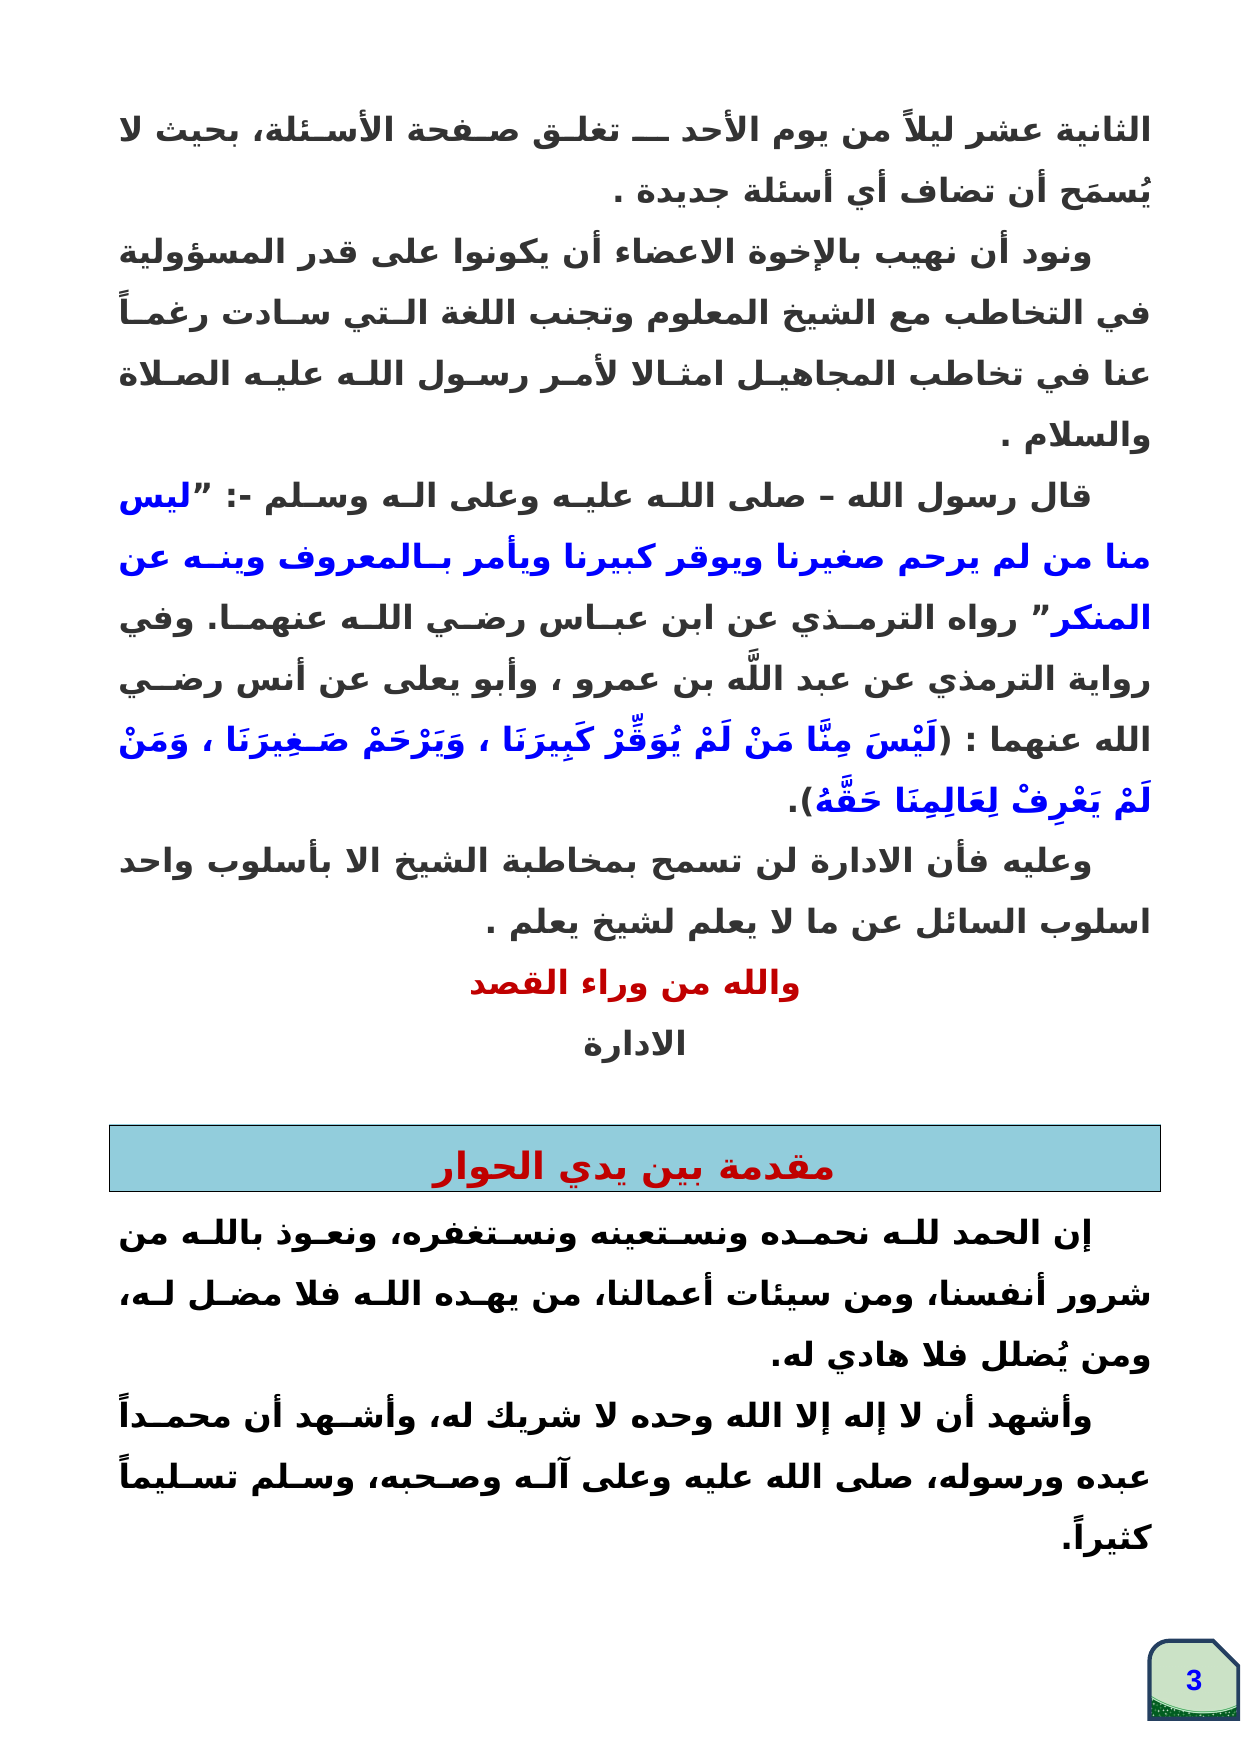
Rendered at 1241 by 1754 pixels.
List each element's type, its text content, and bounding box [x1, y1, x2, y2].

text وعليه فأن الادارة لن تسمح بمخاطبة الشيخ الا بأسلوب واحد اسلوب السائل عن ما لا يعلم لشيخ يعلم . [118, 820, 1152, 942]
text والله من وراء القصد الادارة [118, 942, 1152, 1064]
text مقدمة بين يدي الحوار [110, 1126, 1160, 1191]
text قال رسول الله – صلى الله عليه وعلى اله وسلم -: ”ليس منا من لم يرحم صغيرنا ويوقر كبيرنا ويأمر بالمعروف وينه عن المنكر” رواه الترمذي عن ابن عباس رضي الله عنهما. وفي رواية الترمذي عن عبد اللَّه بن عمرو ، وأبو يعلى عن أنس رضي الله عنهما : (لَيْسَ مِنَّا مَنْ لَمْ يُوَقِّرْ كَبِيرَنَا ، وَيَرْحَمْ صَغِيرَنَا ، وَمَنْ لَمْ يَعْرِفْ لِعَالِمِنَا حَقَّهُ). [118, 454, 1152, 820]
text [118, 89, 1152, 211]
text وأشهد أن لا إله إلا الله وحده لا شريك له، وأشهد أن محمداً عبده ورسوله، صلى الله عليه وعلى آله وصحبه، وسلم تسليماً كثيراً. [118, 1374, 1152, 1557]
picture [1152, 1643, 1236, 1716]
text ونود أن نهيب بالإخوة الاعضاء أن يكونوا على قدر المسؤولية في التخاطب مع الشيخ المعلوم وتجنب اللغة التي سادت رغماً عنا في تخاطب المجاهيل امثالا لأمر رسول الله عليه الصلاة والسلام . [118, 211, 1152, 454]
text إن الحمد لله نحمده ونستعينه ونستغفره، ونعوذ بالله من شرور أنفسنا، ومن سيئات أعمالنا، من يهده الله فلا مضل له، ومن يُضلل فلا هادي له. [118, 1192, 1152, 1374]
